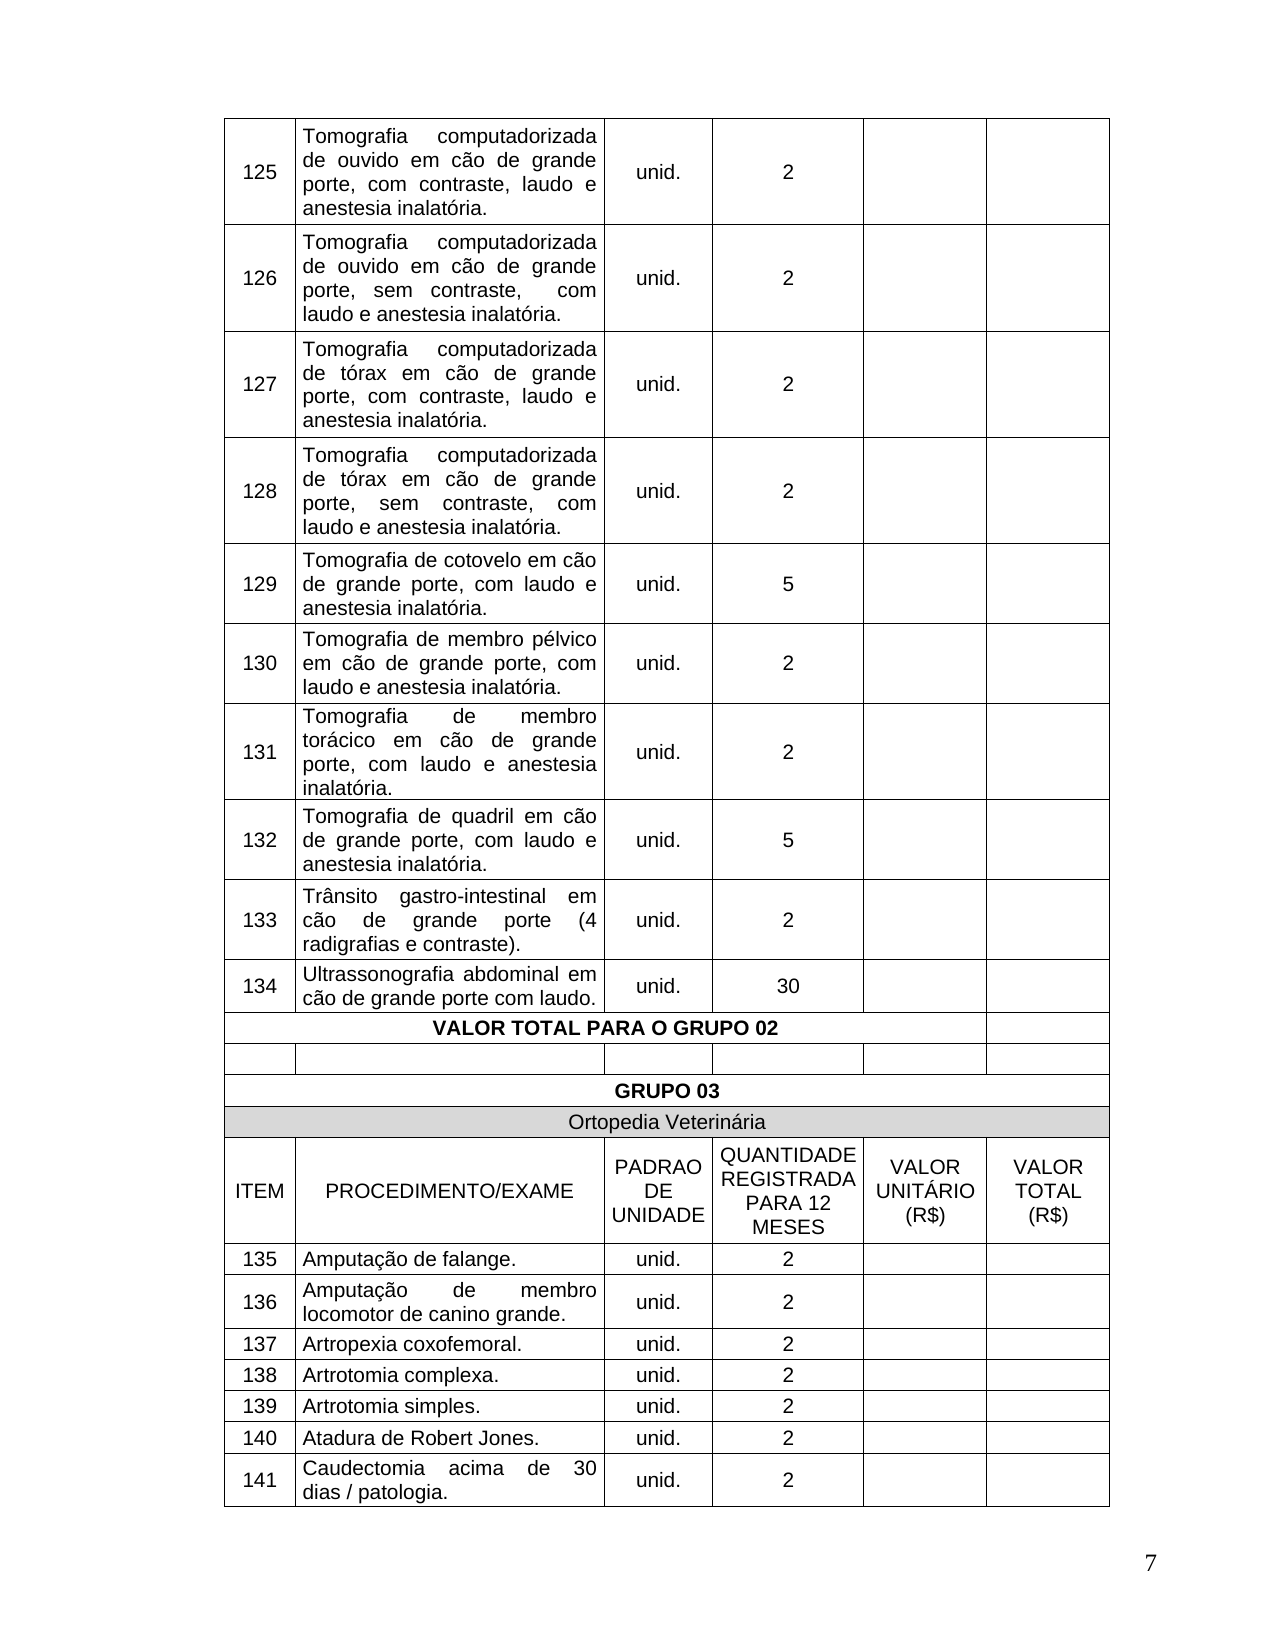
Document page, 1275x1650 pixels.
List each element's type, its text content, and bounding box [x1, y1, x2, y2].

table_cell Artrotomia complexa. [296, 1360, 604, 1390]
table_cell 132 [225, 800, 295, 879]
table_cell unid. [605, 225, 712, 331]
table_cell 2 [713, 1422, 863, 1452]
table_cell unid. [605, 438, 712, 543]
table_cell 2 [713, 1360, 863, 1390]
table_cell PROCEDIMENTO/EXAME [296, 1138, 604, 1243]
table_cell 128 [225, 438, 295, 543]
table_cell [987, 1454, 1109, 1506]
table_cell ITEM [225, 1138, 295, 1243]
table_cell [864, 1329, 986, 1359]
table_cell 130 [225, 624, 295, 702]
table_cell 2 [713, 1329, 863, 1359]
table_cell [987, 225, 1109, 331]
table_cell 135 [225, 1244, 295, 1274]
table_cell 30 [713, 960, 863, 1012]
table_cell Tomografia de membro torácico em cão de grande porte, com laudo e anestesia inalatória. [296, 704, 604, 799]
table_cell [987, 1391, 1109, 1421]
table_cell 2 [713, 1244, 863, 1274]
table_cell [987, 1360, 1109, 1390]
table_cell [605, 1044, 712, 1074]
table_cell [987, 544, 1109, 623]
table_cell [864, 1422, 986, 1452]
table_cell [864, 1391, 986, 1421]
table_cell [864, 960, 986, 1012]
table_cell [864, 1244, 986, 1274]
table_cell [987, 960, 1109, 1012]
table_cell 127 [225, 332, 295, 437]
table_cell Tomografia de quadril em cão de grande porte, com laudo e anestesia inalatória. [296, 800, 604, 879]
table_cell [987, 624, 1109, 702]
table_cell Tomografia computadorizada de tórax em cão de grande porte, sem contraste, com laudo e anestesia inalatória. [296, 438, 604, 543]
table_cell Artrotomia simples. [296, 1391, 604, 1421]
table_cell Atadura de Robert Jones. [296, 1422, 604, 1452]
table_cell [987, 880, 1109, 959]
table_cell [864, 800, 986, 879]
table_cell 2 [713, 1454, 863, 1506]
table_cell [987, 1013, 1109, 1043]
table_cell [864, 119, 986, 224]
table_cell 2 [713, 704, 863, 799]
table_cell 136 [225, 1275, 295, 1327]
table_cell Caudectomia acima de 30 dias / patologia. [296, 1454, 604, 1506]
table_cell [864, 880, 986, 959]
table_cell [864, 332, 986, 437]
table_cell PADRAO DE UNIDADE [605, 1138, 712, 1243]
table_cell [987, 1422, 1109, 1452]
table_cell unid. [605, 1391, 712, 1421]
table_cell 2 [713, 119, 863, 224]
table_cell Tomografia de membro pélvico em cão de grande porte, com laudo e anestesia inalatória. [296, 624, 604, 702]
table_cell unid. [605, 1275, 712, 1327]
table_cell 5 [713, 800, 863, 879]
table_cell [864, 1044, 986, 1074]
table_cell [987, 1275, 1109, 1327]
table_cell [864, 1275, 986, 1327]
table_cell unid. [605, 1244, 712, 1274]
table_cell 138 [225, 1360, 295, 1390]
table_cell [864, 1360, 986, 1390]
table_cell unid. [605, 1360, 712, 1390]
table_cell VALOR UNITÁRIO (R$) [864, 1138, 986, 1243]
table_cell unid. [605, 960, 712, 1012]
table_cell VALOR TOTAL (R$) [987, 1138, 1109, 1243]
table_cell 137 [225, 1329, 295, 1359]
table_cell 133 [225, 880, 295, 959]
table_cell 2 [713, 880, 863, 959]
table_cell Ortopedia Veterinária [225, 1107, 1109, 1137]
table_cell [864, 438, 986, 543]
table_cell [296, 1044, 604, 1074]
table_cell 140 [225, 1422, 295, 1452]
table_cell unid. [605, 1454, 712, 1506]
table_cell [987, 119, 1109, 224]
table_cell [987, 438, 1109, 543]
table_cell 2 [713, 624, 863, 702]
table_cell Amputação de membro locomotor de canino grande. [296, 1275, 604, 1327]
table_cell [864, 704, 986, 799]
table_cell 141 [225, 1454, 295, 1506]
table_cell unid. [605, 1422, 712, 1452]
table_cell [225, 1044, 295, 1074]
table_cell QUANTIDADE REGISTRADA PARA 12 MESES [713, 1138, 863, 1243]
table_cell 131 [225, 704, 295, 799]
table_cell 125 [225, 119, 295, 224]
table_cell unid. [605, 119, 712, 224]
table_cell [864, 544, 986, 623]
table_cell unid. [605, 800, 712, 879]
table_cell Tomografia computadorizada de tórax em cão de grande porte, com contraste, laudo e anestesia inalatória. [296, 332, 604, 437]
table_cell [987, 332, 1109, 437]
table_cell 5 [713, 544, 863, 623]
table_cell [713, 1044, 863, 1074]
table_cell [864, 624, 986, 702]
table_cell [987, 704, 1109, 799]
table_cell unid. [605, 332, 712, 437]
table_cell 129 [225, 544, 295, 623]
table_cell Tomografia computadorizada de ouvido em cão de grande porte, com contraste, laudo e anestesia inalatória. [296, 119, 604, 224]
table_cell unid. [605, 880, 712, 959]
table_cell 2 [713, 225, 863, 331]
table_cell 2 [713, 332, 863, 437]
table_cell unid. [605, 704, 712, 799]
table_cell [987, 1044, 1109, 1074]
table_cell Ultrassonografia abdominal em cão de grande porte com laudo. [296, 960, 604, 1012]
table_cell 2 [713, 1391, 863, 1421]
table_cell unid. [605, 544, 712, 623]
table_cell GRUPO 03 [225, 1075, 1109, 1106]
table_cell 139 [225, 1391, 295, 1421]
table_cell Amputação de falange. [296, 1244, 604, 1274]
table_cell 134 [225, 960, 295, 1012]
table_cell unid. [605, 624, 712, 702]
table_cell 2 [713, 438, 863, 543]
table_cell [987, 1244, 1109, 1274]
table_cell unid. [605, 1329, 712, 1359]
table_cell Artropexia coxofemoral. [296, 1329, 604, 1359]
table_cell Tomografia computadorizada de ouvido em cão de grande porte, sem contraste, com laudo e anestesia inalatória. [296, 225, 604, 331]
table_cell Tomografia de cotovelo em cão de grande porte, com laudo e anestesia inalatória. [296, 544, 604, 623]
table_cell 2 [713, 1275, 863, 1327]
table_cell Trânsito gastro-intestinal em cão de grande porte (4 radigrafias e contraste). [296, 880, 604, 959]
table_cell VALOR TOTAL PARA O GRUPO 02 [225, 1013, 986, 1043]
table_cell [864, 1454, 986, 1506]
table_cell [987, 800, 1109, 879]
table_cell [987, 1329, 1109, 1359]
table_cell [864, 225, 986, 331]
table_cell 126 [225, 225, 295, 331]
